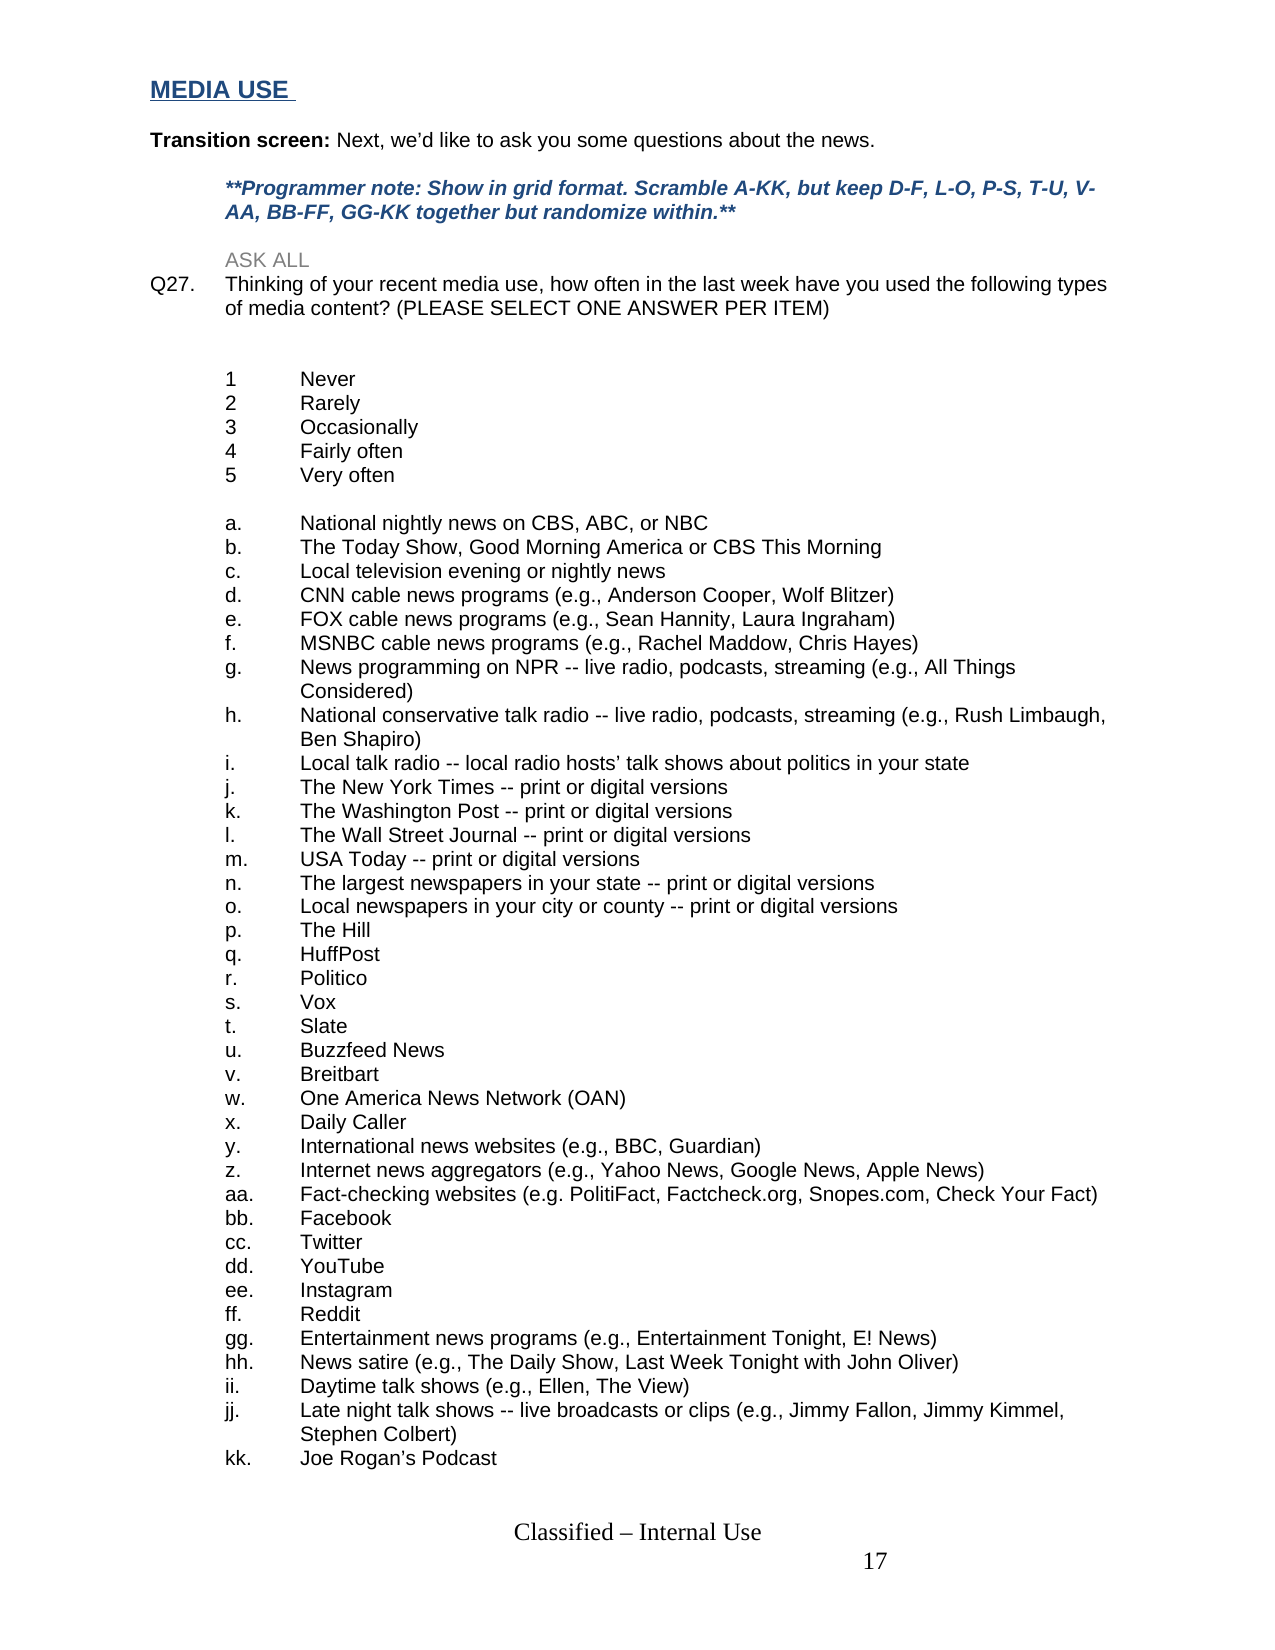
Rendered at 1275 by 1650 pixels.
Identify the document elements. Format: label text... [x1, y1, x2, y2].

text b. The Today Show, Good Morning America or CBS This Morning [225, 535, 1125, 559]
text n. The largest newspapers in your state -- print or digital versions [225, 870, 1125, 894]
text cc. Twitter [225, 1230, 1125, 1254]
text ii. Daytime talk shows (e.g., Ellen, The View) [225, 1373, 1125, 1397]
text w. One America News Network (OAN) [225, 1086, 1125, 1110]
text ff. Reddit [225, 1302, 1125, 1326]
text Q27. Thinking of your recent media use, how often in the last week have you used the following types of media content? (PLEASE SELECT ONE ANSWER PER ITEM) [150, 271, 1125, 319]
text s. Vox [225, 990, 1125, 1014]
text x. Daily Caller [225, 1110, 1125, 1134]
text p. The Hill [225, 918, 1125, 942]
text v. Breitbart [225, 1062, 1125, 1086]
text k. The Washington Post -- print or digital versions [225, 798, 1125, 822]
text h. National conservative talk radio -- live radio, podcasts, streaming (e.g., Rush Limbaugh, Ben Shapiro) [225, 703, 1125, 751]
text j. The New York Times -- print or digital versions [225, 774, 1125, 798]
text 3 Occasionally [225, 415, 1125, 439]
text q. HuffPost [225, 942, 1125, 966]
text dd. YouTube [225, 1254, 1125, 1278]
text ASK ALL [225, 247, 1125, 271]
text l. The Wall Street Journal -- print or digital versions [225, 822, 1125, 846]
text u. Buzzfeed News [225, 1038, 1125, 1062]
text Transition screen: Next, we’d like to ask you some questions about the news. [150, 128, 1125, 152]
text hh. News satire (e.g., The Daily Show, Last Week Tonight with John Oliver) [225, 1349, 1125, 1373]
text z. Internet news aggregators (e.g., Yahoo News, Google News, Apple News) [225, 1158, 1125, 1182]
text ee. Instagram [225, 1278, 1125, 1302]
text e. FOX cable news programs (e.g., Sean Hannity, Laura Ingraham) [225, 607, 1125, 631]
text gg. Entertainment news programs (e.g., Entertainment Tonight, E! News) [225, 1326, 1125, 1349]
text r. Politico [225, 966, 1125, 990]
text f. MSNBC cable news programs (e.g., Rachel Maddow, Chris Hayes) [225, 631, 1125, 655]
text a. National nightly news on CBS, ABC, or NBC [225, 511, 1125, 535]
text 4 Fairly often [225, 439, 1125, 463]
text t. Slate [225, 1014, 1125, 1038]
text 2 Rarely [225, 391, 1125, 415]
text **Programmer note: Show in grid format. Scramble A-KK, but keep D-F, L-O, P-S, T-U, V-AA, BB-FF, GG-KK together but randomize within.** [150, 176, 1125, 223]
text m. USA Today -- print or digital versions [225, 846, 1125, 870]
text MEDIA USE [150, 75, 1125, 104]
text 1 Never [225, 367, 1125, 391]
text kk. Joe Rogan’s Podcast [225, 1445, 1125, 1469]
text i. Local talk radio -- local radio hosts’ talk shows about politics in your state [225, 751, 1125, 774]
text 5 Very often [225, 463, 1125, 487]
text o. Local newspapers in your city or county -- print or digital versions [225, 894, 1125, 918]
text c. Local television evening or nightly news [225, 559, 1125, 583]
text bb. Facebook [225, 1206, 1125, 1230]
text jj. Late night talk shows -- live broadcasts or clips (e.g., Jimmy Fallon, Jimmy Kimmel, Stephen Colbert) [225, 1397, 1125, 1445]
text y. International news websites (e.g., BBC, Guardian) [225, 1134, 1125, 1158]
text aa. Fact-checking websites (e.g. PolitiFact, Factcheck.org, Snopes.com, Check Your Fact) [225, 1182, 1125, 1206]
text d. CNN cable news programs (e.g., Anderson Cooper, Wolf Blitzer) [225, 583, 1125, 607]
text g. News programming on NPR -- live radio, podcasts, streaming (e.g., All Things Considered) [225, 655, 1125, 703]
